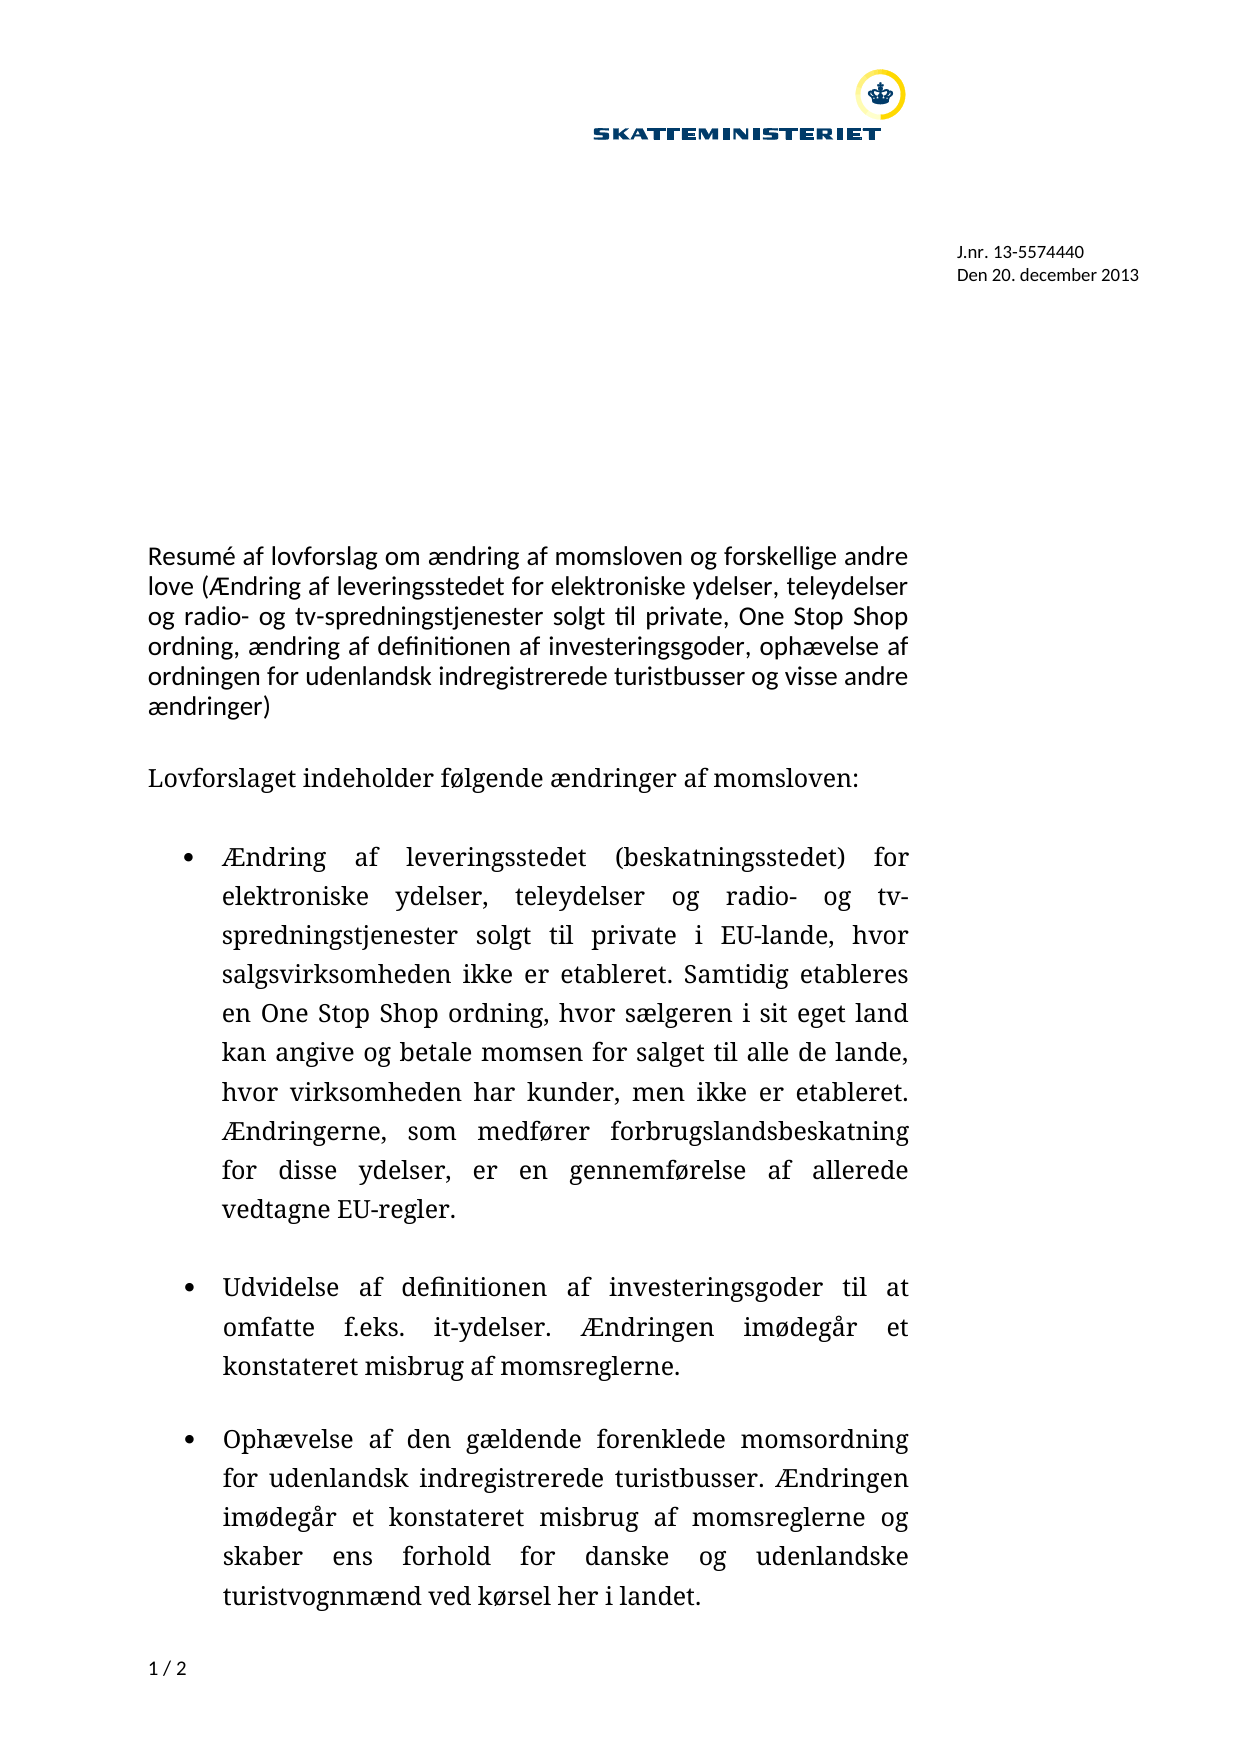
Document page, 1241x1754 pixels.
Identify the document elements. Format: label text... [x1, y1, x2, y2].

table_header J.nr. 13-5574440 Den 20. december 2013 [957, 171, 1216, 497]
list Udvidelse af definitionen af investeringsgoder til at omfatte f.eks. it-ydelser. Ændringen imødegår et konstateret misbrug af momsreglerne. [185, 1270, 909, 1382]
list Ændring af leveringsstedet (beskatningsstedet) for elektroniske ydelser, teleydelser og radio- og tv-spredningstjenester solgt til private i EU-lande, hvor salgsvirksomheden ikke er etableret. Samtidig etableres en One Stop Shop ordning, hvor sælgeren i sit eget land kan angive og betale momsen for salget til alle de lande, hvor virksomheden har kunder, men ikke er etableret. Ændringerne, som medfører forbrugslandsbeskatning for disse ydelser, er en gennemførelse af allerede vedtagne EU-regler. [184, 839, 909, 1226]
text Lovforslaget indeholder følgende ændringer af momsloven: [148, 761, 909, 795]
list Ophævelse af den gældende forenklede momsordning for udenlandsk indregistrerede turistbusser. Ændringen imødegår et konstateret misbrug af momsreglerne og skaber ens forhold for danske og udenlandske turistvognmænd ved kørsel her i landet. [185, 1422, 909, 1612]
subtitle Resumé af lovforslag om ændring af momsloven og forskellige andre love (Ændring af leveringsstedet for elektroniske ydelser, teleydelser og radio- og tv-spredningstjenester solgt til private, One Stop Shop ordning, ændring af definitionen af investeringsgoder, ophævelse af ordningen for udenlandsk indregistrerede turistbusser og visse andre ændringer) [148, 542, 909, 722]
